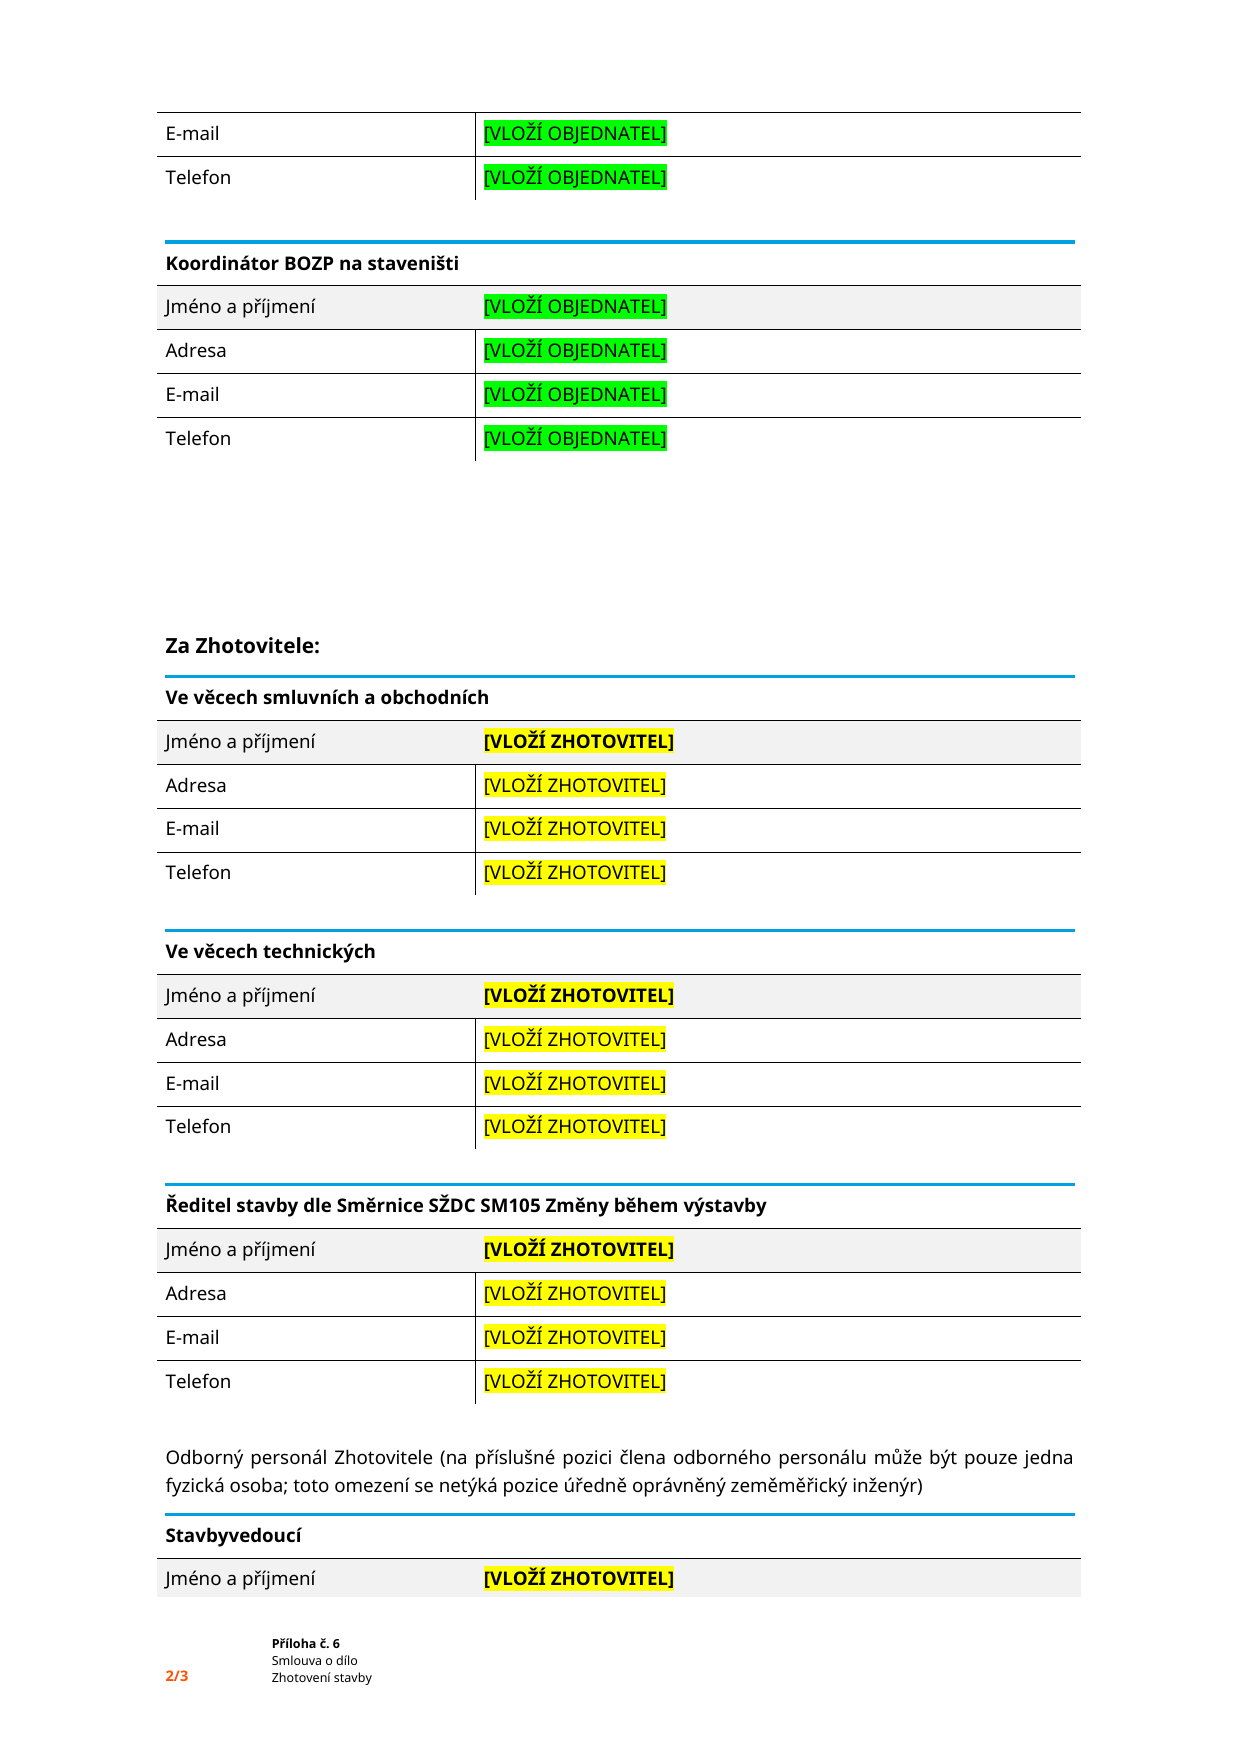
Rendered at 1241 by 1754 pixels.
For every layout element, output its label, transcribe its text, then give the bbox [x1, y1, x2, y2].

table_cell E-mail [157, 1317, 475, 1360]
table_cell Adresa [157, 1019, 475, 1062]
table_cell E-mail [157, 113, 475, 156]
table_cell E-mail [157, 1063, 475, 1106]
table_cell Adresa [157, 330, 475, 373]
table_cell [VLOŽÍ ZHOTOVITEL] [476, 765, 1081, 807]
table_cell [VLOŽÍ OBJEDNATEL] [476, 157, 1081, 200]
table_cell Adresa [157, 765, 475, 807]
text Za Zhotovitele: [165, 631, 1075, 659]
table_cell Adresa [157, 1273, 475, 1316]
table_cell [VLOŽÍ ZHOTOVITEL] [476, 1361, 1081, 1403]
table_header [VLOŽÍ ZHOTOVITEL] [475, 721, 1081, 764]
table_cell [VLOŽÍ ZHOTOVITEL] [476, 809, 1081, 851]
table_cell [VLOŽÍ ZHOTOVITEL] [476, 1273, 1081, 1316]
text Ve věcech technických [165, 932, 1075, 964]
table_cell Telefon [157, 418, 475, 461]
table_cell [VLOŽÍ ZHOTOVITEL] [476, 1317, 1081, 1360]
table_cell Telefon [157, 157, 475, 200]
table_cell E-mail [157, 809, 475, 851]
table_header Jméno a příjmení [157, 721, 475, 764]
table_cell Telefon [157, 853, 475, 895]
text Koordinátor BOZP na staveništi [165, 244, 1075, 275]
table_header [VLOŽÍ OBJEDNATEL] [475, 286, 1081, 329]
table_cell [VLOŽÍ OBJEDNATEL] [476, 374, 1081, 417]
text Ve věcech smluvních a obchodních [165, 678, 1075, 710]
table_header [VLOŽÍ ZHOTOVITEL] [475, 975, 1081, 1018]
table_cell [VLOŽÍ ZHOTOVITEL] [476, 1107, 1081, 1149]
table_cell [VLOŽÍ OBJEDNATEL] [476, 113, 1081, 156]
table_cell Telefon [157, 1361, 475, 1403]
table_cell E-mail [157, 374, 475, 417]
table_header [VLOŽÍ ZHOTOVITEL] [475, 1229, 1081, 1272]
table_header Jméno a příjmení [157, 1559, 475, 1597]
text Stavbyvedoucí [165, 1516, 1075, 1547]
table_header [VLOŽÍ ZHOTOVITEL] [475, 1559, 1081, 1597]
table_cell [VLOŽÍ ZHOTOVITEL] [476, 1019, 1081, 1062]
table_header Jméno a příjmení [157, 1229, 475, 1272]
table_cell [VLOŽÍ ZHOTOVITEL] [476, 1063, 1081, 1106]
table_cell Telefon [157, 1107, 475, 1149]
table_header Jméno a příjmení [157, 975, 475, 1018]
table_cell [VLOŽÍ ZHOTOVITEL] [476, 853, 1081, 895]
text Ředitel stavby dle Směrnice SŽDC SM105 Změny během výstavby [165, 1186, 1075, 1218]
table_cell [VLOŽÍ OBJEDNATEL] [476, 330, 1081, 373]
text Odborný personál Zhotovitele (na příslušné pozici člena odborného personálu může být pouze jedna fyzická osoba; toto omezení se netýká pozice úředně oprávněný zeměměřický inženýr) [165, 1444, 1075, 1498]
table_cell [VLOŽÍ OBJEDNATEL] [476, 418, 1081, 461]
table_header Jméno a příjmení [157, 286, 475, 329]
